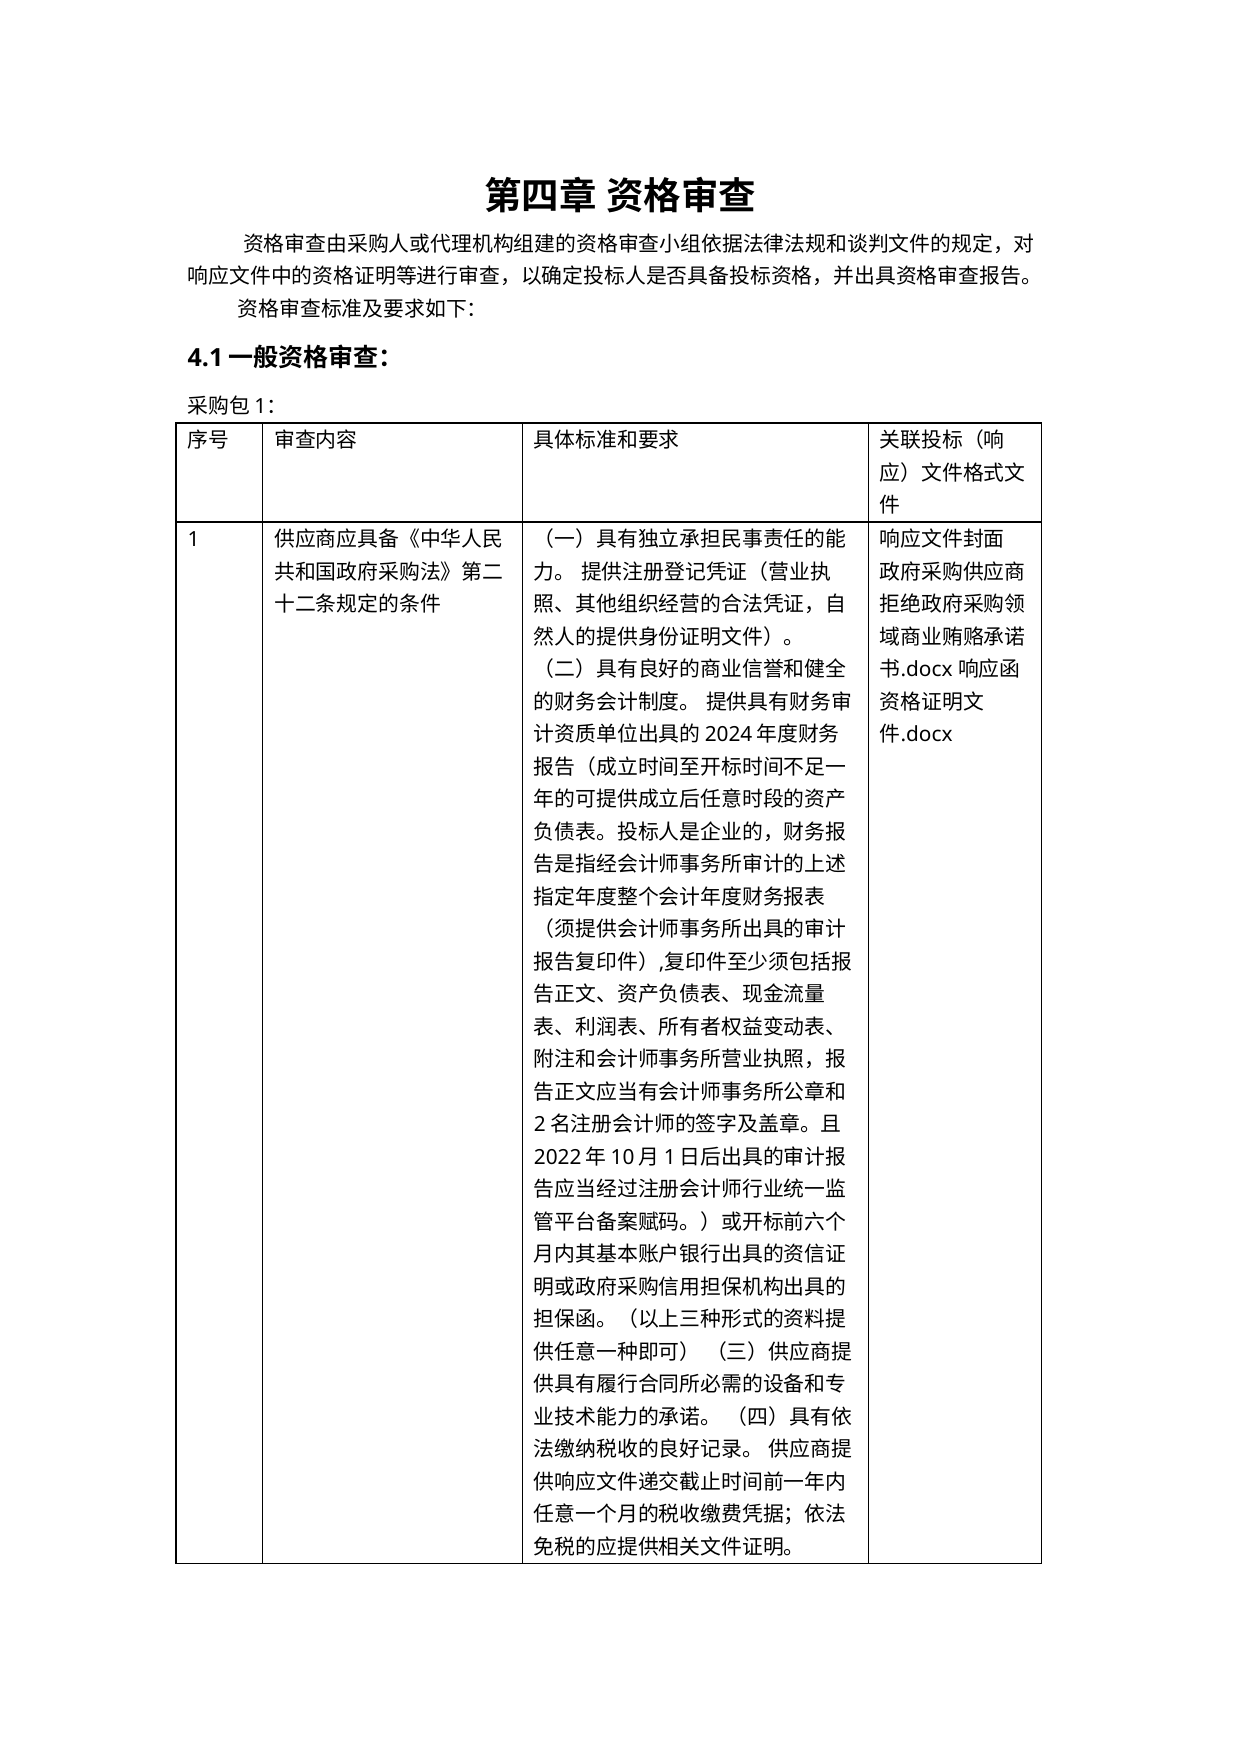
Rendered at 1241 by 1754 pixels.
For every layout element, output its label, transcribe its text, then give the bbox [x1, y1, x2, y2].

text 资格审查标准及要求如下： [187, 292, 1053, 324]
table_header 序号 [177, 424, 262, 521]
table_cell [869, 523, 1041, 1563]
table_header 具体标准和要求 [523, 424, 868, 521]
table_header 审查内容 [263, 424, 522, 521]
text 第四章 资格审查 [187, 162, 1053, 227]
text 资格审查由采购人或代理机构组建的资格审查小组依据法律法规和谈判文件的规定，对响应文件中的资格证明等进行审查，以确定投标人是否具备投标资格，并出具资格审查报告。 [187, 227, 1053, 292]
table_header 关联投标（响应）文件格式文件 [869, 424, 1041, 521]
text 采购包1： [187, 389, 1053, 422]
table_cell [523, 523, 868, 1563]
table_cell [263, 523, 522, 1563]
table_cell 1 [177, 523, 262, 1563]
text 4.1一般资格审查： [187, 324, 1053, 389]
